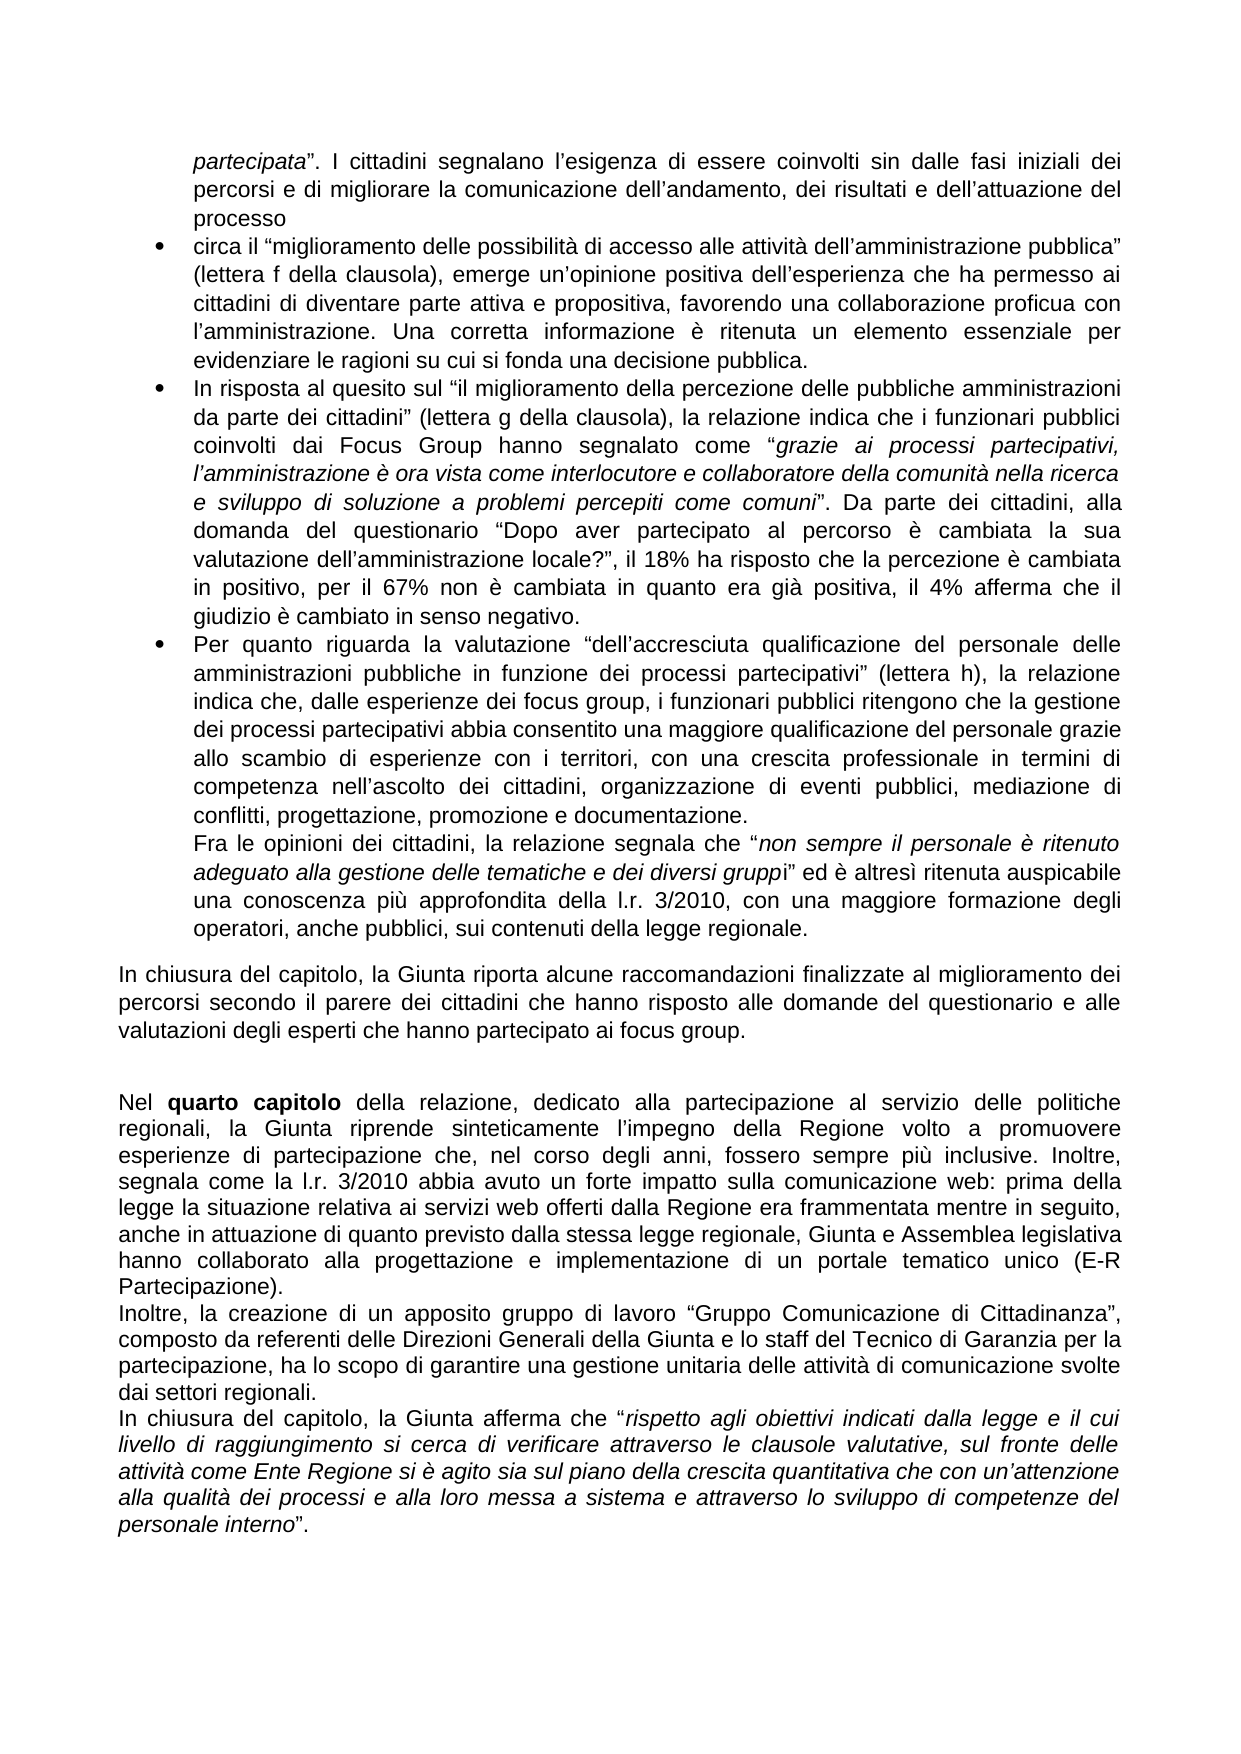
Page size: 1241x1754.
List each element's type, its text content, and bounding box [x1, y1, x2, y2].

list Fra le opinioni dei cittadini, la relazione segnala che “non sempre il personale è ritenuto adeguato alla gestione delle tematiche e dei diversi gruppi” ed è altresì ritenuta auspicabile una conoscenza più approfondita della l.r. 3/2010, con una maggiore formazione degli operatori, anche pubblici, sui contenuti della legge regionale. [193, 830, 1122, 942]
text In chiusura del capitolo, la Giunta afferma che “rispetto agli obiettivi indicati dalla legge e il cui livello di raggiungimento si cerca di verificare attraverso le clausole valutative, sul fronte delle attività come Ente Regione si è agito sia sul piano della crescita quantitativa che con un’attenzione alla qualità dei processi e alla loro messa a sistema e attraverso lo sviluppo di competenze del personale interno”. [118, 1405, 1122, 1537]
list Per quanto riguarda la valutazione “dell’accresciuta qualificazione del personale delle amministrazioni pubbliche in funzione dei processi partecipativi” (lettera h), la relazione indica che, dalle esperienze dei focus group, i funzionari pubblici ritengono che la gestione dei processi partecipativi abbia consentito una maggiore qualificazione del personale grazie allo scambio di esperienze con i territori, con una crescita professionale in termini di competenza nell’ascolto dei cittadini, organizzazione di eventi pubblici, mediazione di conflitti, progettazione, promozione e documentazione. [156, 631, 1122, 828]
text Inoltre, la creazione di un apposito gruppo di lavoro “Gruppo Comunicazione di Cittadinanza”, composto da referenti delle Direzioni Generali della Giunta e lo staff del Tecnico di Garanzia per la partecipazione, ha lo scopo di garantire una gestione unitaria delle attività di comunicazione svolte dai settori regionali. [118, 1300, 1122, 1405]
text In chiusura del capitolo, la Giunta riporta alcune raccomandazioni finalizzate al miglioramento dei percorsi secondo il parere dei cittadini che hanno risposto alle domande del questionario e alle valutazioni degli esperti che hanno partecipato ai focus group. [118, 961, 1122, 1044]
list circa il “miglioramento delle possibilità di accesso alle attività dell’amministrazione pubblica” (lettera f della clausola), emerge un’opinione positiva dell’esperienza che ha permesso ai cittadini di diventare parte attiva e propositiva, favorendo una collaborazione proficua con l’amministrazione. Una corretta informazione è ritenuta un elemento essenziale per evidenziare le ragioni su cui si fonda una decisione pubblica. [156, 233, 1122, 373]
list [156, 148, 1122, 231]
text Nel quarto capitolo della relazione, dedicato alla partecipazione al servizio delle politiche regionali, la Giunta riprende sinteticamente l’impegno della Regione volto a promuovere esperienze di partecipazione che, nel corso degli anni, fossero sempre più inclusive. Inoltre, segnala come la l.r. 3/2010 abbia avuto un forte impatto sulla comunicazione web: prima della legge la situazione relativa ai servizi web offerti dalla Regione era frammentata mentre in seguito, anche in attuazione di quanto previsto dalla stessa legge regionale, Giunta e Assemblea legislativa hanno collaborato alla progettazione e implementazione di un portale tematico unico (E-R Partecipazione). [118, 1089, 1122, 1300]
list In risposta al quesito sul “il miglioramento della percezione delle pubbliche amministrazioni da parte dei cittadini” (lettera g della clausola), la relazione indica che i funzionari pubblici coinvolti dai Focus Group hanno segnalato come “grazie ai processi partecipativi, l’amministrazione è ora vista come interlocutore e collaboratore della comunità nella ricerca e sviluppo di soluzione a problemi percepiti come comuni”. Da parte dei cittadini, alla domanda del questionario “Dopo aver partecipato al percorso è cambiata la sua valutazione dell’amministrazione locale?”, il 18% ha risposto che la percezione è cambiata in positivo, per il 67% non è cambiata in quanto era già positiva, il 4% afferma che il giudizio è cambiato in senso negativo. [156, 375, 1122, 629]
